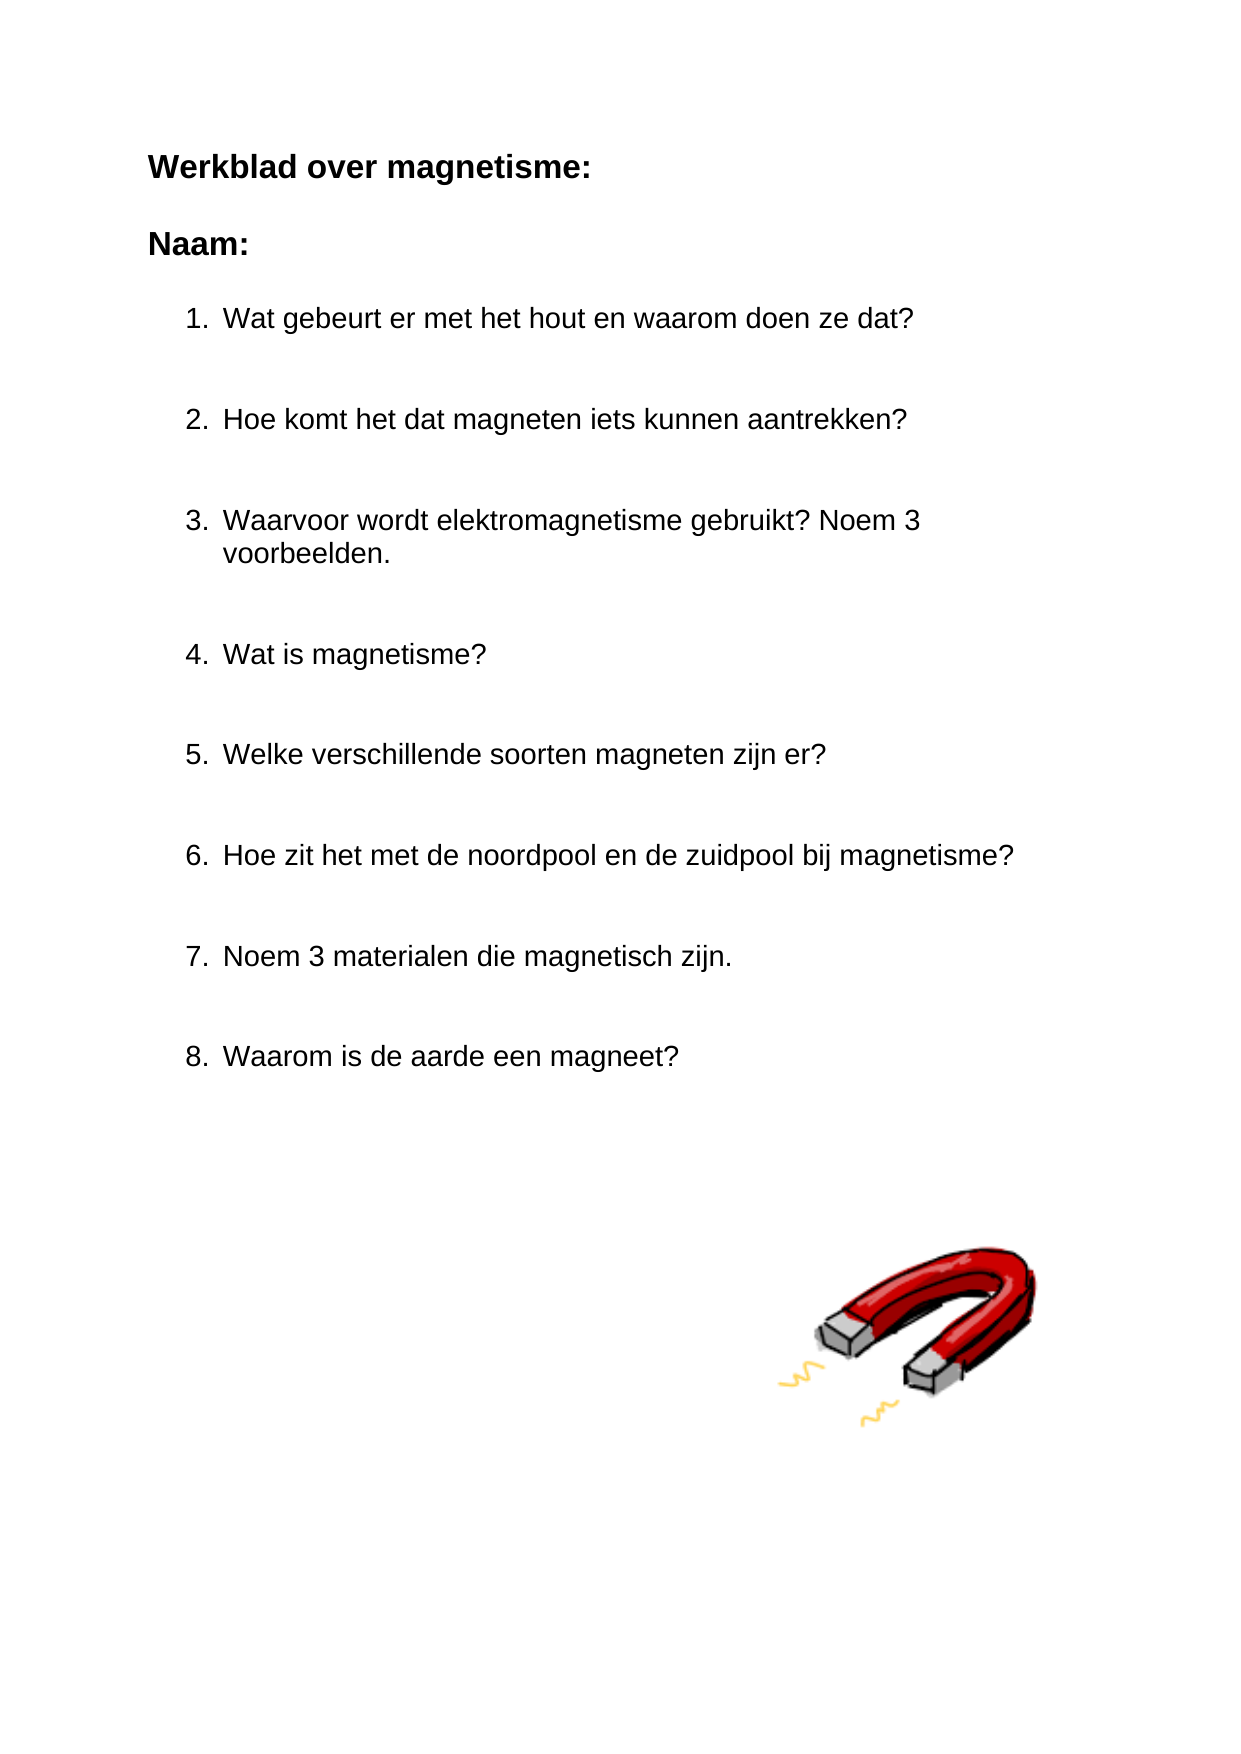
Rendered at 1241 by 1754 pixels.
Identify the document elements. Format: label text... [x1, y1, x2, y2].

text Naam: [148, 224, 1093, 263]
list Noem 3 materialen die magnetisch zijn. [185, 939, 1093, 972]
list Hoe komt het dat magneten iets kunnen aantrekken? [185, 402, 1093, 436]
list Waarom is de aarde een magneet? [185, 1039, 1093, 1073]
list Wat is magnetisme? [185, 637, 1093, 670]
list Wat gebeurt er met het hout en waarom doen ze dat? [185, 301, 1093, 335]
list Hoe zit het met de noordpool en de zuidpool bij magnetisme? [185, 838, 1093, 872]
list Welke verschillende soorten magneten zijn er? [185, 737, 1093, 771]
list Waarvoor wordt elektromagnetisme gebruikt? Noem 3 voorbeelden. [185, 503, 1093, 570]
text Werkblad over magnetisme: [148, 148, 1093, 186]
picture [716, 1103, 1148, 1535]
